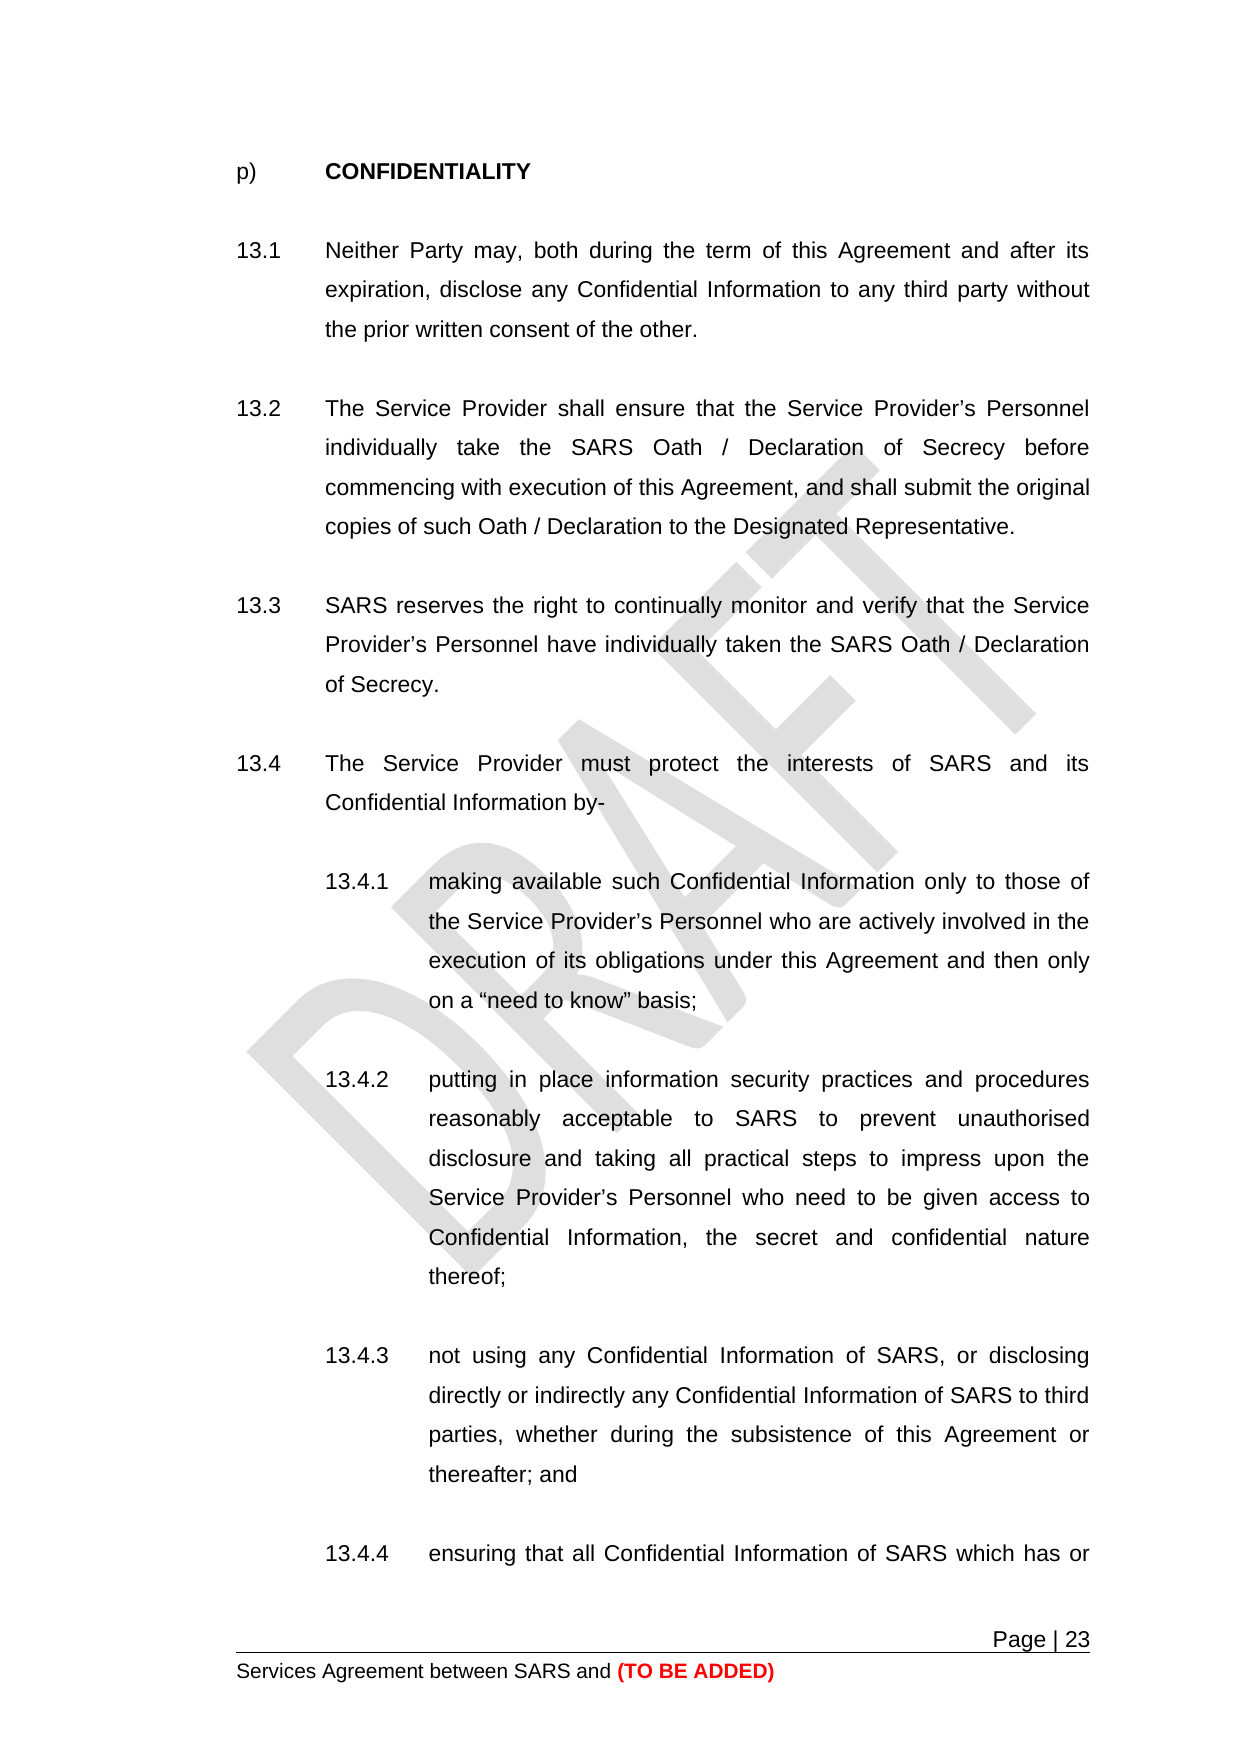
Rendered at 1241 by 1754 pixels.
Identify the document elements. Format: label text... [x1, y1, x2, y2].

list not using any Confidential Information of SARS, or disclosing directly or indirectly any Confidential Information of SARS to third parties, whether during the subsistence of this Agreement or thereafter; and [325, 1342, 1090, 1487]
list putting in place information security practices and procedures reasonably acceptable to SARS to prevent unauthorised disclosure and taking all practical steps to impress upon the Service Provider’s Personnel who need to be given access to Confidential Information, the secret and confidential nature thereof; [325, 1066, 1090, 1289]
list The Service Provider shall ensure that the Service Provider’s Personnel individually take the SARS Oath / Declaration of Secrecy before commencing with execution of this Agreement, and shall submit the original copies of such Oath / Declaration to the Designated Representative. [236, 394, 1090, 539]
list Neither Party may, both during the term of this Agreement and after its expiration, disclose any Confidential Information to any third party without the prior written consent of the other. [236, 237, 1090, 342]
list SARS reserves the right to continually monitor and verify that the Service Provider’s Personnel have individually taken the SARS Oath / Declaration of Secrecy. [236, 592, 1090, 697]
list The Service Provider must protect the interests of SARS and its Confidential Information by- [236, 750, 1090, 816]
list CONFIDENTIALITY [236, 158, 1090, 184]
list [325, 1539, 1090, 1566]
list making available such Confidential Information only to those of the Service Provider’s Personnel who are actively involved in the execution of its obligations under this Agreement and then only on a “need to know” basis; [325, 868, 1090, 1013]
